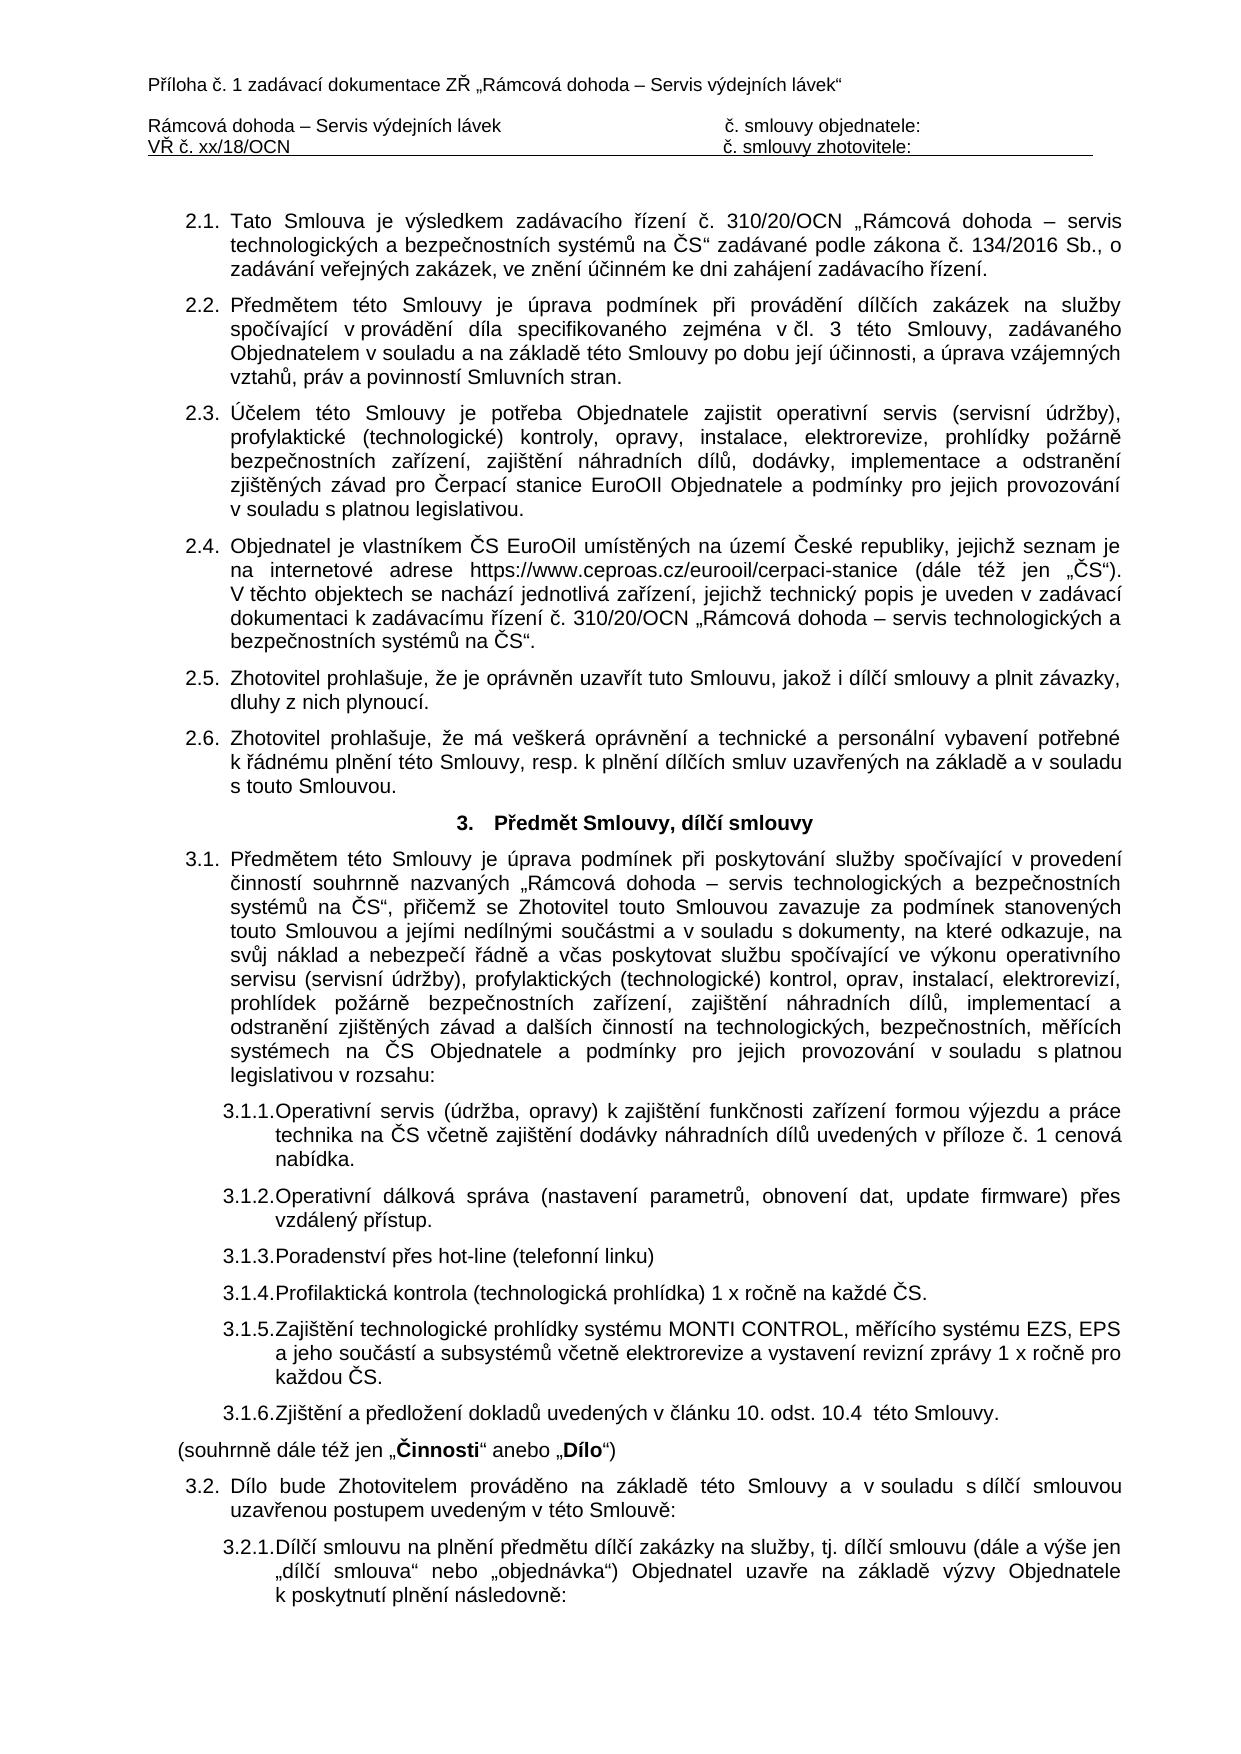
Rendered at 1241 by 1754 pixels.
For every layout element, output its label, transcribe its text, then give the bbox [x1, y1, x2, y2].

list Operativní dálková správa (nastavení parametrů, obnovení dat, update firmware) přes vzdálený přístup. [223, 1183, 1122, 1231]
list Tato Smlouva je výsledkem zadávacího řízení č. 310/20/OCN „Rámcová dohoda – servis technologických a bezpečnostních systémů na ČS“ zadávané podle zákona č. 134/2016 Sb., o zadávání veřejných zakázek, ve znění účinném ke dni zahájení zadávacího řízení. [185, 208, 1122, 280]
list Účelem této Smlouvy je potřeba Objednatele zajistit operativní servis (servisní údržby), profylaktické (technologické) kontroly, opravy, instalace, elektrorevize, prohlídky požárně bezpečnostních zařízení, zajištění náhradních dílů, dodávky, implementace a odstranění zjištěných závad pro Čerpací stanice EuroOIl Objednatele a podmínky pro jejich provozování v souladu s platnou legislativou. [185, 401, 1122, 521]
list Profilaktická kontrola (technologická prohlídka) 1 x ročně na každé ČS. [223, 1280, 1122, 1304]
list Zajištění technologické prohlídky systému MONTI CONTROL, měřícího systému EZS, EPS a jeho součástí a subsystémů včetně elektrorevize a vystavení revizní zprávy 1 x ročně pro každou ČS. [223, 1317, 1122, 1389]
list Dílčí smlouvu na plnění předmětu dílčí zakázky na služby, tj. dílčí smlouvu (dále a výše jen „dílčí smlouva“ nebo „objednávka“) Objednatel uzavře na základě výzvy Objednatele k poskytnutí plnění následovně: [223, 1534, 1122, 1606]
text (souhrnně dále též jen „Činnosti“ anebo „Dílo“) [148, 1438, 1122, 1462]
list Poradenství přes hot-line (telefonní linku) [223, 1244, 1122, 1268]
list Operativní servis (údržba, opravy) k zajištění funkčnosti zařízení formou výjezdu a práce technika na ČS včetně zajištění dodávky náhradních dílů uvedených v příloze č. 1 cenová nabídka. [223, 1099, 1122, 1171]
list Předmětem této Smlouvy je úprava podmínek při provádění dílčích zakázek na služby spočívající v provádění díla specifikovaného zejména v čl. 3 této Smlouvy, zadávaného Objednatelem v souladu a na základě této Smlouvy po dobu její účinnosti, a úprava vzájemných vztahů, práv a povinností Smluvních stran. [185, 293, 1122, 389]
list Zjištění a předložení dokladů uvedených v článku 10. odst. 10.4 této Smlouvy. [223, 1401, 1122, 1425]
list Dílo bude Zhotovitelem prováděno na základě této Smlouvy a v souladu s dílčí smlouvou uzavřenou postupem uvedeným v této Smlouvě: [185, 1474, 1122, 1522]
list Objednatel je vlastníkem ČS EuroOil umístěných na území České republiky, jejichž seznam je na internetové adrese https://www.ceproas.cz/eurooil/cerpaci-stanice (dále též jen „ČS“). V těchto objektech se nachází jednotlivá zařízení, jejichž technický popis je uveden v zadávací dokumentaci k zadávacímu řízení č. 310/20/OCN „Rámcová dohoda – servis technologických a bezpečnostních systémů na ČS“. [185, 533, 1122, 653]
list Předmět Smlouvy, dílčí smlouvy [148, 811, 1122, 834]
list Předmětem této Smlouvy je úprava podmínek při poskytování služby spočívající v provedení činností souhrnně nazvaných „Rámcová dohoda – servis technologických a bezpečnostních systémů na ČS“, přičemž se Zhotovitel touto Smlouvou zavazuje za podmínek stanovených touto Smlouvou a jejími nedílnými součástmi a v souladu s dokumenty, na které odkazuje, na svůj náklad a nebezpečí řádně a včas poskytovat službu spočívající ve výkonu operativního servisu (servisní údržby), profylaktických (technologické) kontrol, oprav, instalací, elektrorevizí, prohlídek požárně bezpečnostních zařízení, zajištění náhradních dílů, implementací a odstranění zjištěných závad a dalších činností na technologických, bezpečnostních, měřících systémech na ČS Objednatele a podmínky pro jejich provozování v souladu s platnou legislativou v rozsahu: [185, 847, 1122, 1087]
list Zhotovitel prohlašuje, že má veškerá oprávnění a technické a personální vybavení potřebné k řádnému plnění této Smlouvy, resp. k plnění dílčích smluv uzavřených na základě a v souladu s touto Smlouvou. [185, 726, 1122, 798]
list Zhotovitel prohlašuje, že je oprávněn uzavřít tuto Smlouvu, jakož i dílčí smlouvy a plnit závazky, dluhy z nich plynoucí. [185, 666, 1122, 714]
